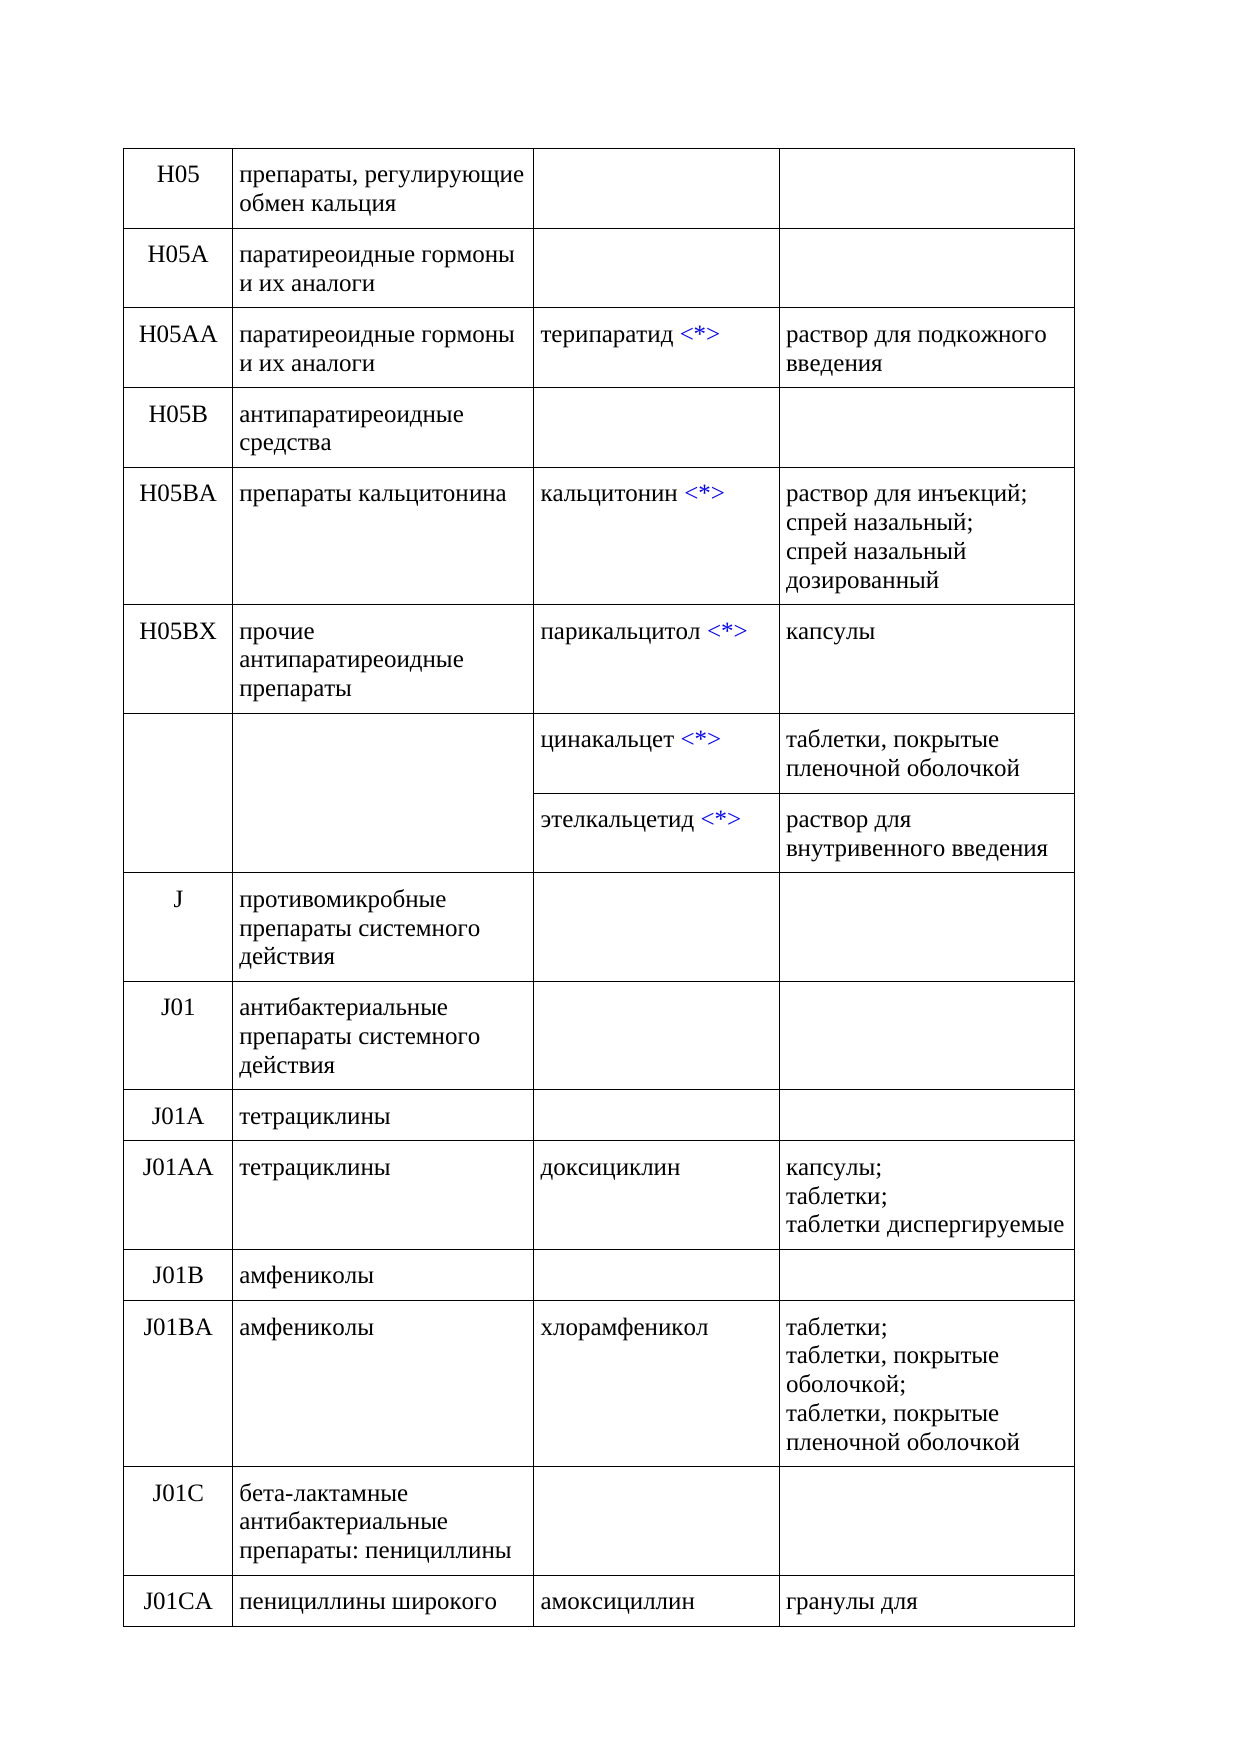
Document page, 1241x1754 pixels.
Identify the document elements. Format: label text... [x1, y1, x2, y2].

table_cell [534, 873, 779, 981]
table_cell бета-лактамные антибактериальные препараты: пенициллины [233, 1467, 533, 1574]
table_cell [534, 1250, 779, 1300]
table_cell [534, 149, 779, 227]
table_cell H05BA [124, 468, 232, 604]
table_cell [534, 1467, 779, 1574]
table_cell [780, 1467, 1074, 1574]
table_cell паратиреоидные гормоны и их аналоги [233, 308, 533, 387]
table_cell [124, 714, 232, 872]
table_cell тетрациклины [233, 1141, 533, 1249]
table_cell раствор для инъекций; спрей назальный; спрей назальный дозированный [780, 468, 1074, 604]
table_cell антибактериальные препараты системного действия [233, 982, 533, 1089]
table_cell [534, 1090, 779, 1140]
table_cell парикальцитол <*> [534, 605, 779, 713]
table_cell прочие антипаратиреоидные препараты [233, 605, 533, 713]
table_cell хлорамфеникол [534, 1301, 779, 1466]
table_cell J01AA [124, 1141, 232, 1249]
table_cell капсулы [780, 605, 1074, 713]
table_cell J01BA [124, 1301, 232, 1466]
table_cell терипаратид <*> [534, 308, 779, 387]
table_cell J01CA [124, 1576, 232, 1626]
table_cell паратиреоидные гормоны и их аналоги [233, 229, 533, 307]
table_cell кальцитонин <*> [534, 468, 779, 604]
table_cell [233, 714, 533, 872]
table_cell [780, 149, 1074, 227]
table_cell J [124, 873, 232, 981]
table_cell H05BX [124, 605, 232, 713]
table_cell [780, 388, 1074, 467]
table_cell препараты кальцитонина [233, 468, 533, 604]
table_cell [780, 982, 1074, 1089]
table_cell раствор для внутривенного введения [780, 794, 1074, 872]
table_cell антипаратиреоидные средства [233, 388, 533, 467]
table_cell [534, 982, 779, 1089]
table_cell противомикробные препараты системного действия [233, 873, 533, 981]
table_cell амоксициллин [534, 1576, 779, 1626]
table_cell H05AA [124, 308, 232, 387]
table_cell [780, 229, 1074, 307]
table_cell этелкальцетид <*> [534, 794, 779, 872]
table_cell [780, 1250, 1074, 1300]
table_cell [534, 229, 779, 307]
table_cell амфениколы [233, 1250, 533, 1300]
table_cell J01 [124, 982, 232, 1089]
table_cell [233, 1576, 533, 1626]
table_cell препараты, регулирующие обмен кальция [233, 149, 533, 227]
table_cell цинакальцет <*> [534, 714, 779, 792]
table_cell H05A [124, 229, 232, 307]
table_cell H05B [124, 388, 232, 467]
table_cell тетрациклины [233, 1090, 533, 1140]
table_cell J01A [124, 1090, 232, 1140]
table_cell [780, 873, 1074, 981]
table_cell H05 [124, 149, 232, 227]
table_cell [534, 388, 779, 467]
table_cell амфениколы [233, 1301, 533, 1466]
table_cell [780, 1576, 1074, 1626]
table_cell [780, 1090, 1074, 1140]
table_cell J01B [124, 1250, 232, 1300]
table_cell доксициклин [534, 1141, 779, 1249]
table_cell таблетки; таблетки, покрытые оболочкой; таблетки, покрытые пленочной оболочкой [780, 1301, 1074, 1466]
table_cell J01C [124, 1467, 232, 1574]
table_cell таблетки, покрытые пленочной оболочкой [780, 714, 1074, 792]
table_cell раствор для подкожного введения [780, 308, 1074, 387]
table_cell капсулы; таблетки; таблетки диспергируемые [780, 1141, 1074, 1249]
